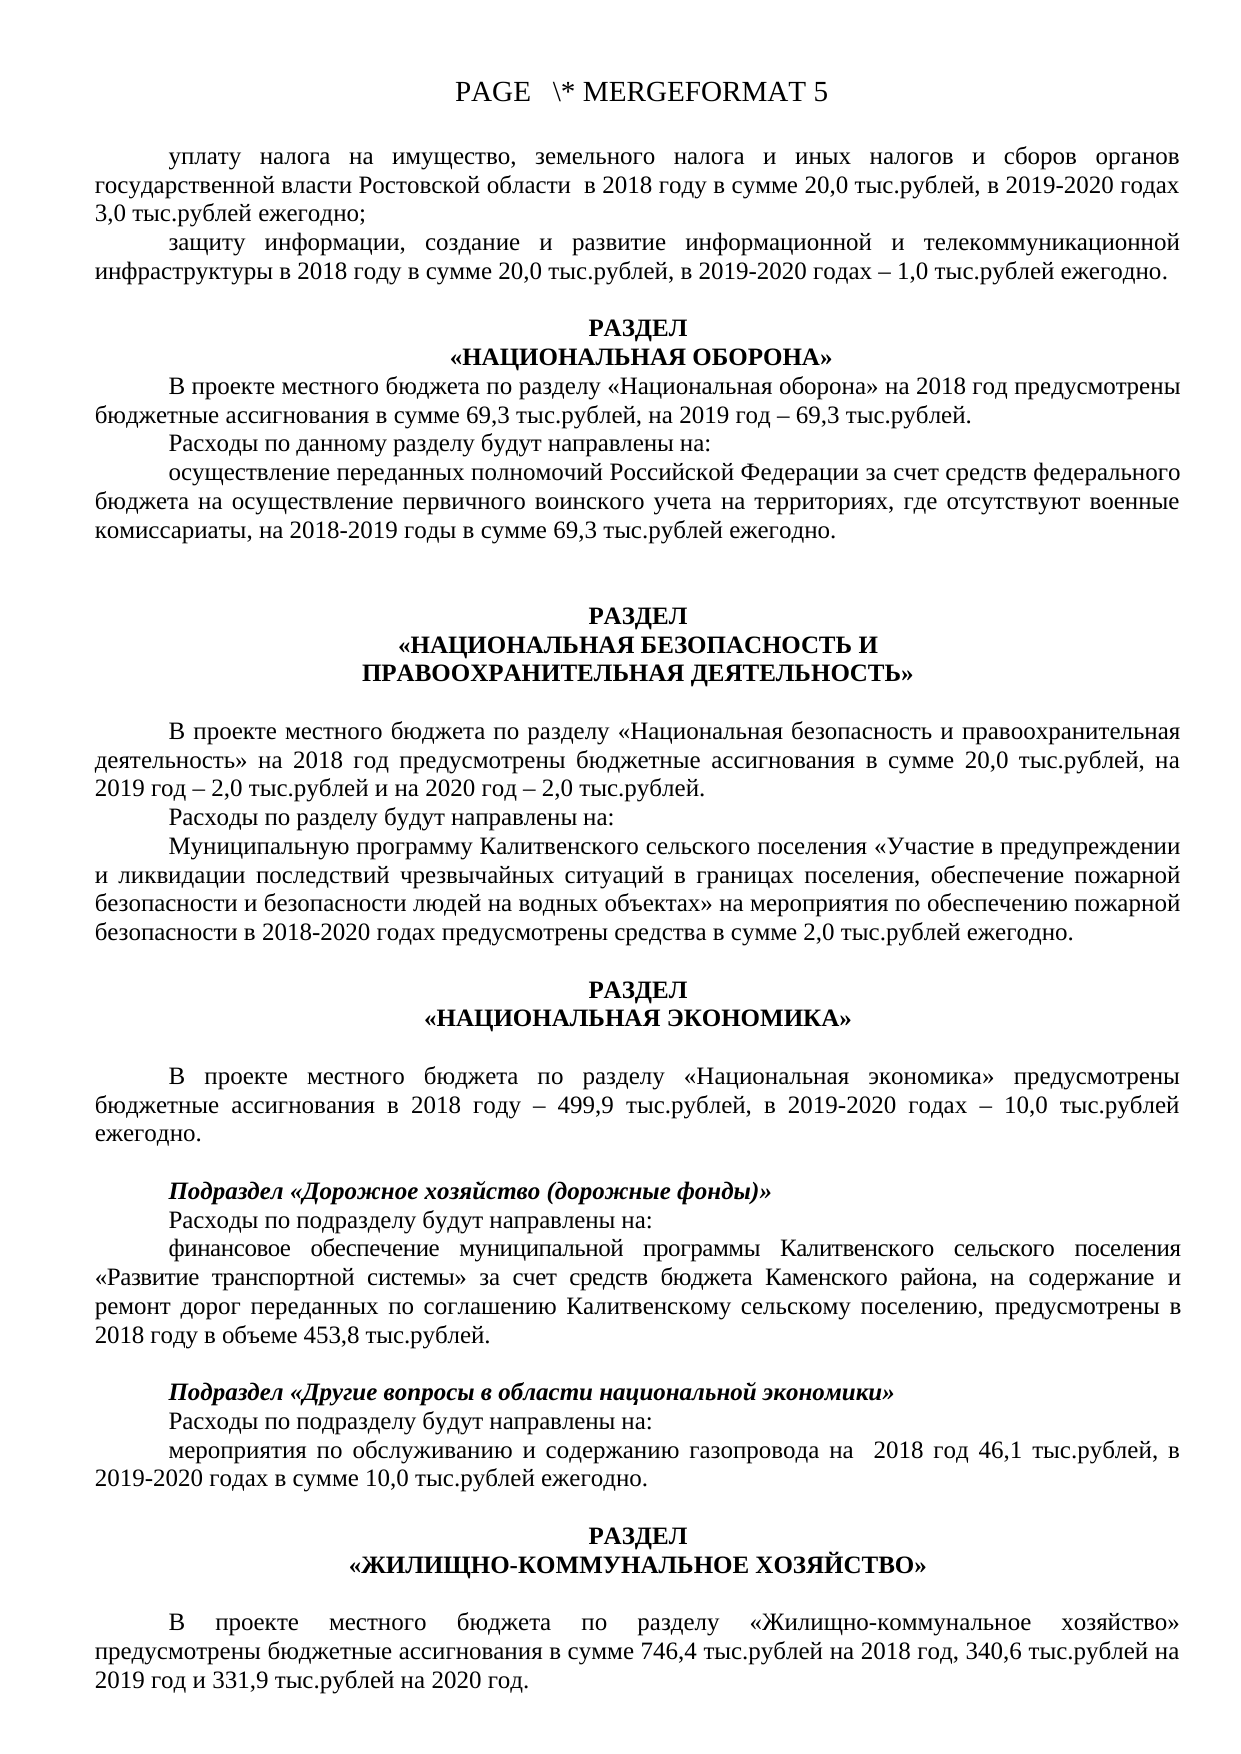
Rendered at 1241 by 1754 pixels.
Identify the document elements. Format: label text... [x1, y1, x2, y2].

text В проекте местного бюджета по разделу «Жилищно-коммунальное хозяйство» предусмотрены бюджетные ассигнования в сумме 746,4 тыс.рублей на 2018 год, 340,6 тыс.рублей на 2019 год и 331,9 тыс.рублей на 2020 год. [94, 1607, 1181, 1693]
text В проекте местного бюджета по разделу «Национальная безопасность и правоохранительная деятельность» на 2018 год предусмотрены бюджетные ассигнования в сумме 20,0 тыс.рублей, на 2019 год – 2,0 тыс.рублей и на 2020 год – 2,0 тыс.рублей. [94, 716, 1181, 802]
text защиту информации, создание и развитие информационной и телекоммуникационной инфраструктуры в 2018 году в сумме 20,0 тыс.рублей, в 2019-2020 годах – 1,0 тыс.рублей ежегодно. [94, 227, 1181, 285]
text Подраздел «Другие вопросы в области национальной экономики» [94, 1377, 1181, 1406]
text осуществление переданных полномочий Российской Федерации за счет средств федерального бюджета на осуществление первичного воинского учета на территориях, где отсутствуют военные комиссариаты, на 2018-2019 годы в сумме 69,3 тыс.рублей ежегодно. [94, 457, 1181, 543]
text В проекте местного бюджета по разделу «Национальная экономика» предусмотрены бюджетные ассигнования в 2018 году – 499,9 тыс.рублей, в 2019-2020 годах – 10,0 тыс.рублей ежегодно. [94, 1061, 1181, 1147]
text финансовое обеспечение муниципальной программы Калитвенского сельского поселения «Развитие транспортной системы» за счет средств бюджета Каменского района, на содержание и ремонт дорог переданных по соглашению Калитвенскому сельскому поселению, предусмотрены в 2018 году в объеме 453,8 тыс.рублей. [94, 1233, 1181, 1348]
text Подраздел «Дорожное хозяйство (дорожные фонды)» [94, 1176, 1181, 1205]
text уплату налога на имущество, земельного налога и иных налогов и сборов органов государственной власти Ростовской области в 2018 году в сумме 20,0 тыс.рублей, в 2019-2020 годах 3,0 тыс.рублей ежегодно; [94, 141, 1181, 227]
text «НАЦИОНАЛЬНАЯ БЕЗОПАСНОСТЬ И [94, 630, 1181, 658]
text Расходы по разделу будут направлены на: [94, 802, 1181, 831]
text РАЗДЕЛ [94, 313, 1181, 342]
text РАЗДЕЛ [94, 601, 1181, 630]
text РАЗДЕЛ [94, 975, 1181, 1003]
text Муниципальную программу Калитвенского сельского поселения «Участие в предупреждении и ликвидации последствий чрезвычайных ситуаций в границах поселения, обеспечение пожарной безопасности и безопасности людей на водных объектах» на мероприятия по обеспечению пожарной безопасности в 2018-2020 годах предусмотрены средства в сумме 2,0 тыс.рублей ежегодно. [94, 831, 1181, 946]
text «НАЦИОНАЛЬНАЯ ОБОРОНА» [94, 342, 1181, 371]
text ПРАВООХРАНИТЕЛЬНАЯ ДЕЯТЕЛЬНОСТЬ» [94, 658, 1181, 687]
text «ЖИЛИЩНО-КОММУНАЛЬНОЕ ХОЗЯЙСТВО» [94, 1550, 1181, 1578]
text «НАЦИОНАЛЬНАЯ ЭКОНОМИКА» [94, 1003, 1181, 1032]
text мероприятия по обслуживанию и содержанию газопровода на 2018 год 46,1 тыс.рублей, в 2019-2020 годах в сумме 10,0 тыс.рублей ежегодно. [94, 1435, 1181, 1492]
text Расходы по данному разделу будут направлены на: [94, 428, 1181, 457]
text Расходы по подразделу будут направлены на: [94, 1406, 1181, 1435]
text Расходы по подразделу будут направлены на: [94, 1205, 1181, 1233]
text РАЗДЕЛ [94, 1521, 1181, 1550]
text В проекте местного бюджета по разделу «Национальная оборона» на 2018 год предусмотрены бюджетные ассигнования в сумме 69,3 тыс.рублей, на 2019 год – 69,3 тыс.рублей. [94, 371, 1181, 428]
